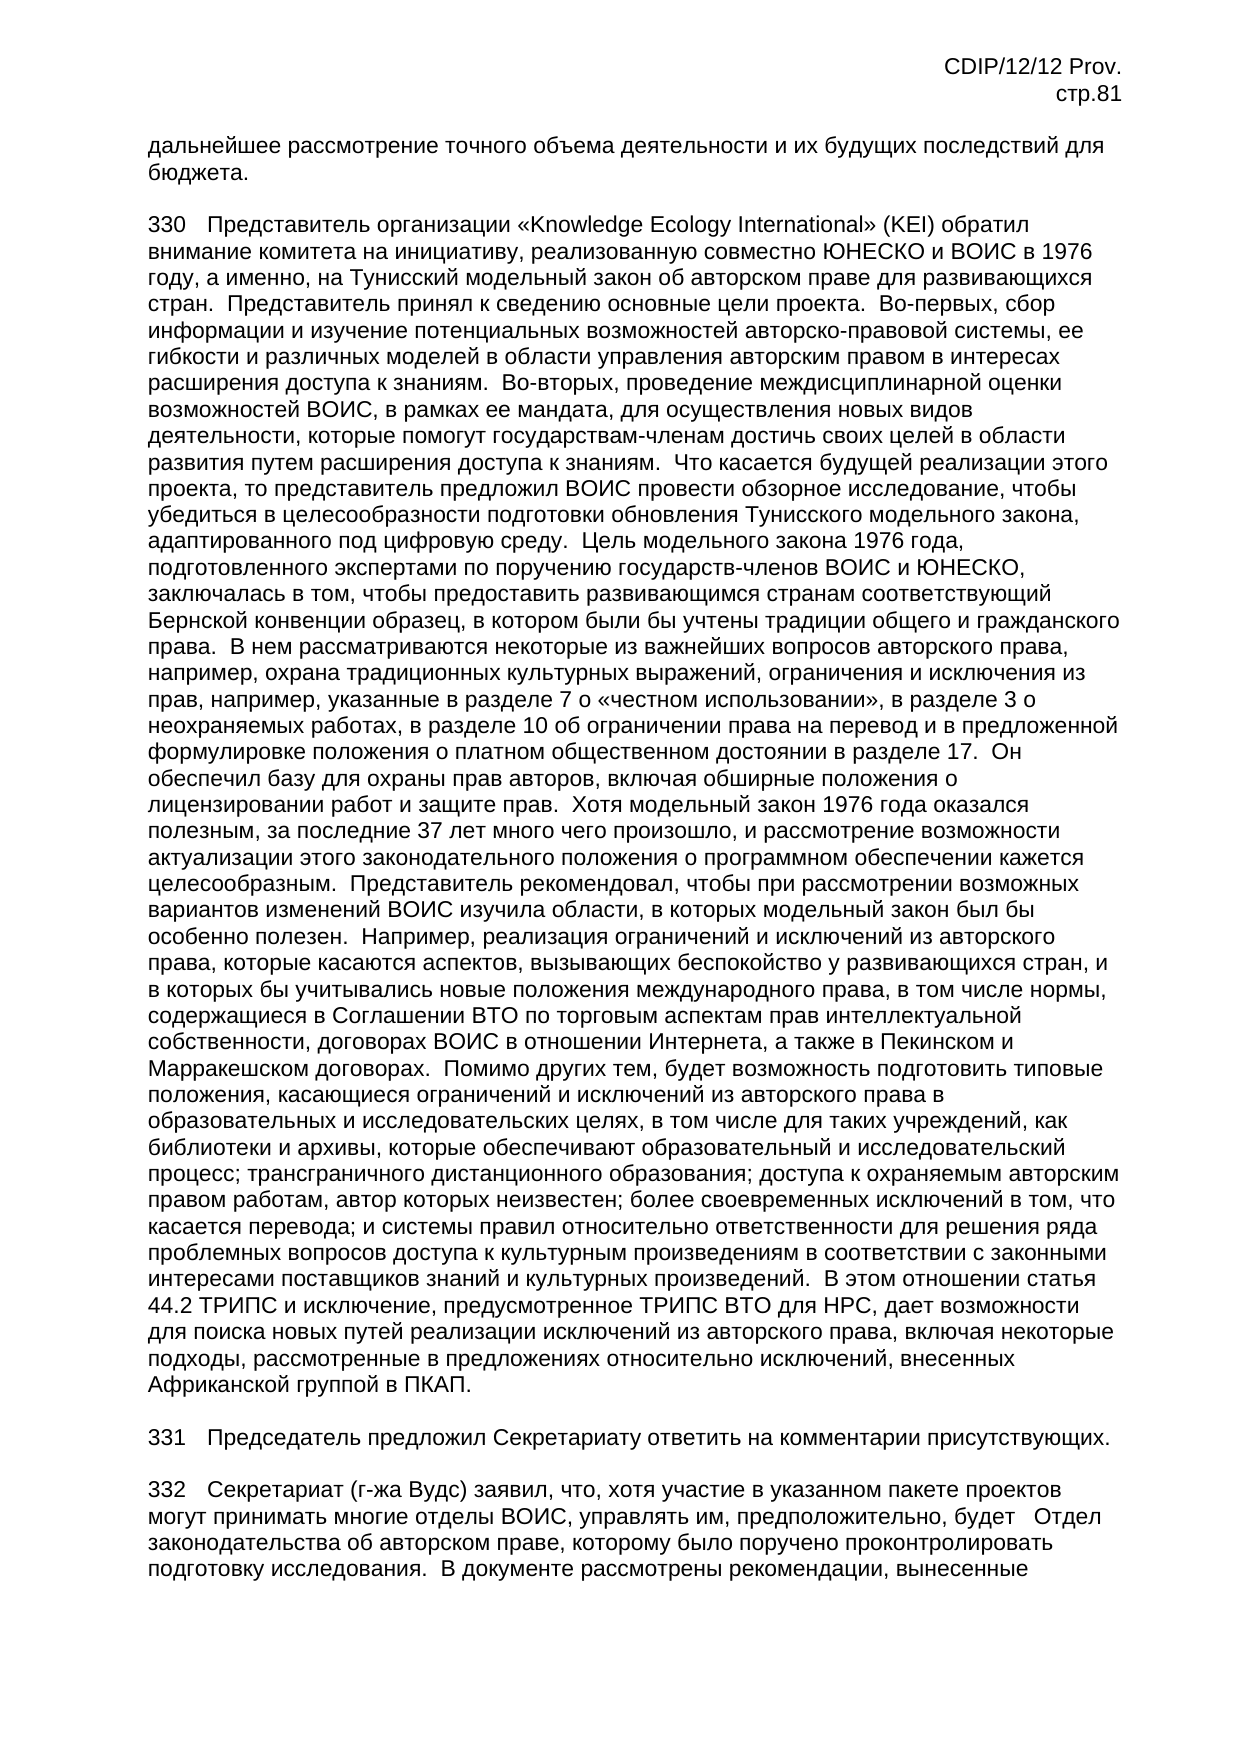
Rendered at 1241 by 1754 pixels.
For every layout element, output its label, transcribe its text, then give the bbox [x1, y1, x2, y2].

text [148, 132, 1122, 185]
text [148, 1476, 1122, 1582]
text Председатель предложил Секретариату ответить на комментарии присутствующих. [148, 1423, 1122, 1450]
text Представитель организации «Knowledge Ecology International» (KEI) обратил внимание комитета на инициативу, реализованную совместно ЮНЕСКО и ВОИС в 1976 году, а именно, на Тунисский модельный закон об авторском праве для развивающихся стран. Представитель принял к сведению основные цели проекта. Во-первых, сбор информации и изучение потенциальных возможностей авторско-правовой системы, ее гибкости и различных моделей в области управления авторским правом в интересах расширения доступа к знаниям. Во-вторых, проведение междисциплинарной оценки возможностей ВОИС, в рамках ее мандата, для осуществления новых видов деятельности, которые помогут государствам-членам достичь своих целей в области развития путем расширения доступа к знаниям. Что касается будущей реализации этого проекта, то представитель предложил ВОИС провести обзорное исследование, чтобы убедиться в целесообразности подготовки обновления Тунисского модельного закона, адаптированного под цифровую среду. Цель модельного закона 1976 года, подготовленного экспертами по поручению государств-членов ВОИС и ЮНЕСКО, заключалась в том, чтобы предоставить развивающимся странам соответствующий Бернской конвенции образец, в котором были бы учтены традиции общего и гражданского права. В нем рассматриваются некоторые из важнейших вопросов авторского права, например, охрана традиционных культурных выражений, ограничения и исключения из прав, например, указанные в разделе 7 о «честном использовании», в разделе 3 о неохраняемых работах, в разделе 10 об ограничении права на перевод и в предложенной формулировке положения о платном общественном достоянии в разделе 17. Он обеспечил базу для охраны прав авторов, включая обширные положения о лицензировании работ и защите прав. Хотя модельный закон 1976 года оказался полезным, за последние 37 лет много чего произошло, и рассмотрение возможности актуализации этого законодательного положения о программном обеспечении кажется целесообразным. Представитель рекомендовал, чтобы при рассмотрении возможных вариантов изменений ВОИС изучила области, в которых модельный закон был бы особенно полезен. Например, реализация ограничений и исключений из авторского права, которые касаются аспектов, вызывающих беспокойство у развивающихся стран, и в которых бы учитывались новые положения международного права, в том числе нормы, содержащиеся в Соглашении ВТО по торговым аспектам прав интеллектуальной собственности, договорах ВОИС в отношении Интернета, а также в Пекинском и Марракешском договорах. Помимо других тем, будет возможность подготовить типовые положения, касающиеся ограничений и исключений из авторского права в образовательных и исследовательских целях, в том числе для таких учреждений, как библиотеки и архивы, которые обеспечивают образовательный и исследовательский процесс; трансграничного дистанционного образования; доступа к охраняемым авторским правом работам, автор которых неизвестен; более своевременных исключений в том, что касается перевода; и системы правил относительно ответственности для решения ряда проблемных вопросов доступа к культурным произведениям в соответствии с законными интересами поставщиков знаний и культурных произведений. В этом отношении статья 44.2 ТРИПС и исключение, предусмотренное ТРИПС ВТО для НРС, дает возможности для поиска новых путей реализации исключений из авторского права, включая некоторые подходы, рассмотренные в предложениях относительно исключений, внесенных Африканской группой в ПКАП. [148, 211, 1122, 1397]
